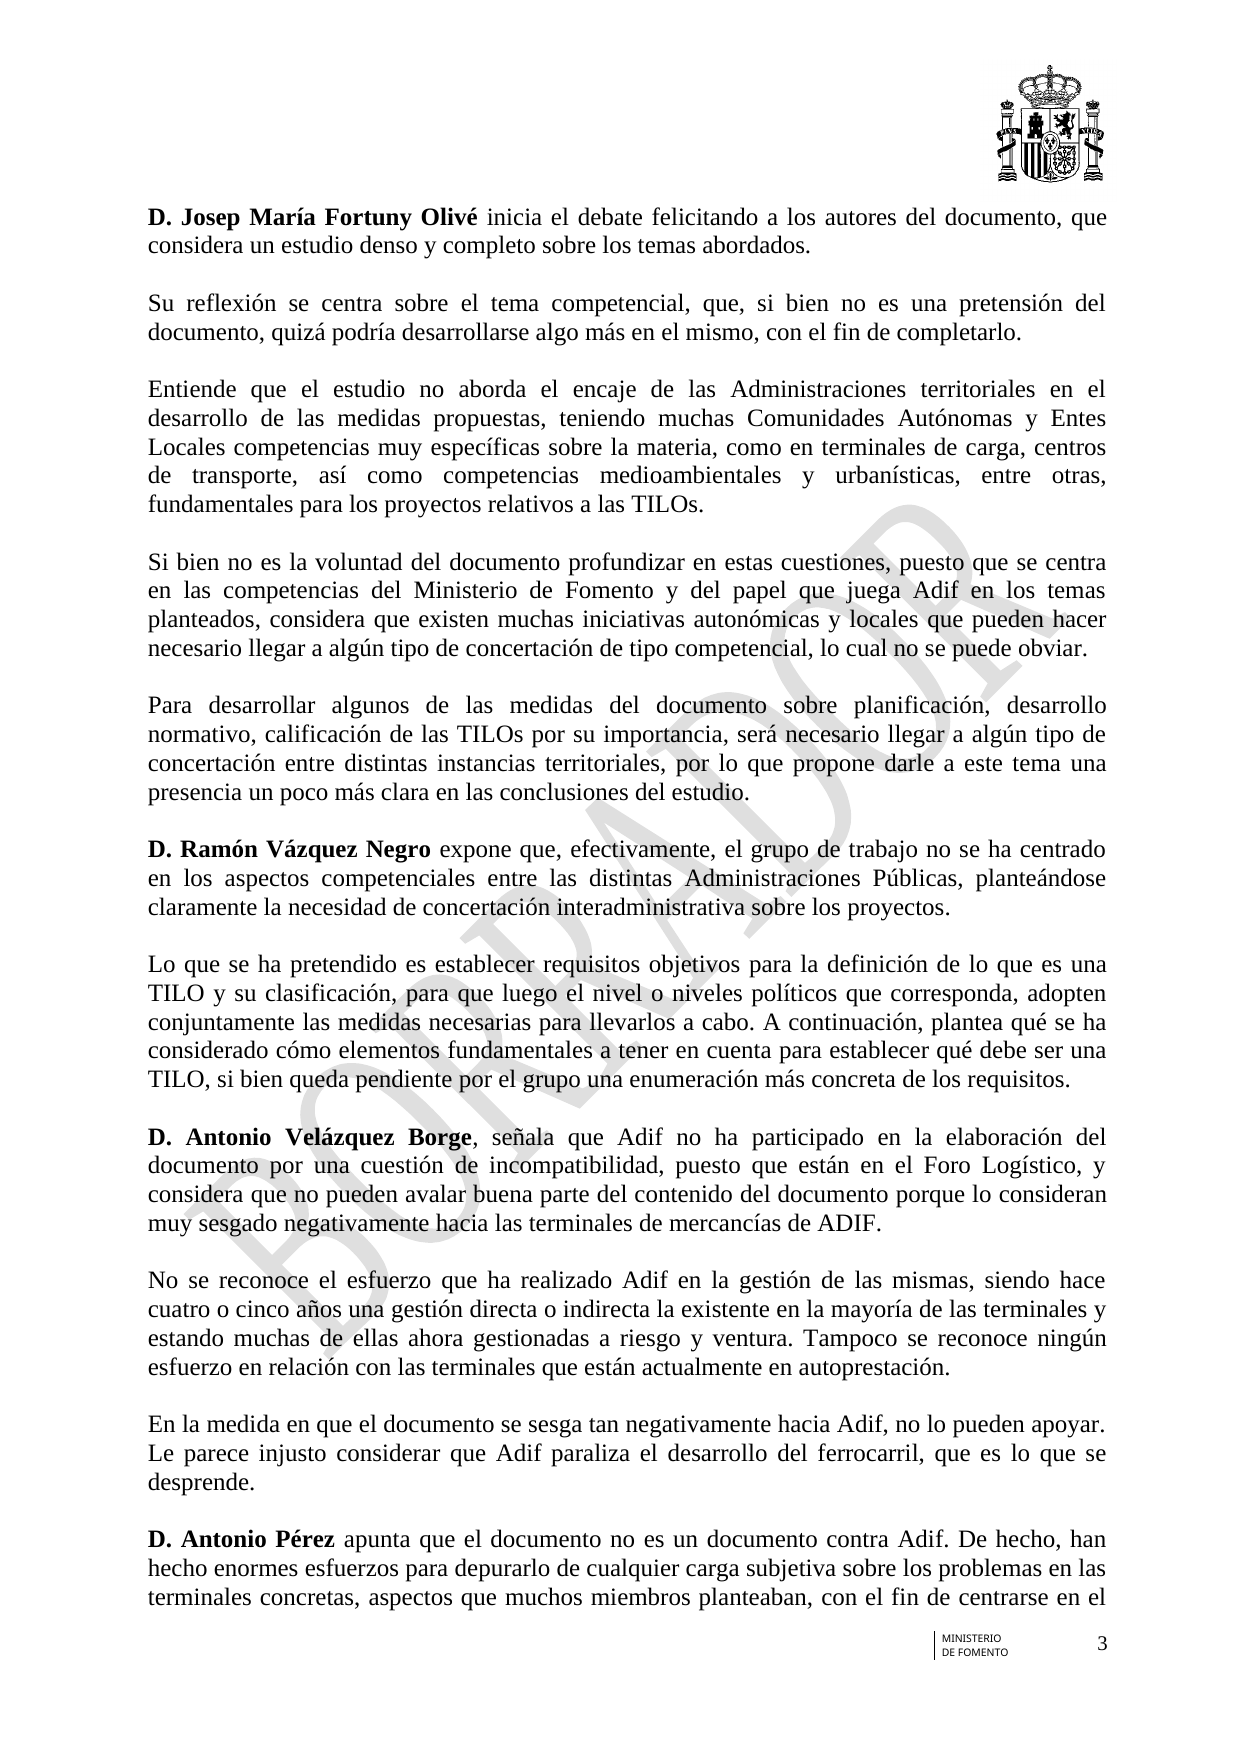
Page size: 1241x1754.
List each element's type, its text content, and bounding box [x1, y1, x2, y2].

text Lo que se ha pretendido es establecer requisitos objetivos para la definición de lo que es una TILO y su clasificación, para que luego el nivel o niveles políticos que corresponda, adopten conjuntamente las medidas necesarias para llevarlos a cabo. A continuación, plantea qué se ha considerado cómo elementos fundamentales a tener en cuenta para establecer qué debe ser una TILO, si bien queda pendiente por el grupo una enumeración más concreta de los requisitos. [148, 949, 1107, 1093]
text Para desarrollar algunos de las medidas del documento sobre planificación, desarrollo normativo, calificación de las TILOs por su importancia, será necesario llegar a algún tipo de concertación entre distintas instancias territoriales, por lo que propone darle a este tema una presencia un poco más clara en las conclusiones del estudio. [148, 690, 1107, 805]
text En la medida en que el documento se sesga tan negativamente hacia Adif, no lo pueden apoyar. Le parece injusto considerar que Adif paraliza el desarrollo del ferrocarril, que es lo que se desprende. [148, 1409, 1107, 1495]
text Su reflexión se centra sobre el tema competencial, que, si bien no es una pretensión del documento, quizá podría desarrollarse algo más en el mismo, con el fin de completarlo. [148, 288, 1107, 345]
text Si bien no es la voluntad del documento profundizar en estas cuestiones, puesto que se centra en las competencias del Ministerio de Fomento y del papel que juega Adif en los temas planteados, considera que existen muchas iniciativas autonómicas y locales que pueden hacer necesario llegar a algún tipo de concertación de tipo competencial, lo cual no se puede obviar. [148, 547, 1107, 662]
text No se reconoce el esfuerzo que ha realizado Adif en la gestión de las mismas, siendo hace cuatro o cinco años una gestión directa o indirecta la existente en la mayoría de las terminales y estando muchas de ellas ahora gestionadas a riesgo y ventura. Tampoco se reconoce ningún esfuerzo en relación con las terminales que están actualmente en autoprestación. [148, 1265, 1107, 1380]
text D. Josep María Fortuny Olivé inicia el debate felicitando a los autores del documento, que considera un estudio denso y completo sobre los temas abordados. [148, 202, 1107, 259]
text Entiende que el estudio no aborda el encaje de las Administraciones territoriales en el desarrollo de las medidas propuestas, teniendo muchas Comunidades Autónomas y Entes Locales competencias muy específicas sobre la materia, como en terminales de carga, centros de transporte, así como competencias medioambientales y urbanísticas, entre otras, fundamentales para los proyectos relativos a las TILOs. [148, 374, 1107, 518]
text D. Antonio Velázquez Borge, señala que Adif no ha participado en la elaboración del documento por una cuestión de incompatibilidad, puesto que están en el Foro Logístico, y considera que no pueden avalar buena parte del contenido del documento porque lo consideran muy sesgado negativamente hacia las terminales de mercancías de ADIF. [148, 1122, 1107, 1237]
picture [979, 59, 1117, 202]
text D. Ramón Vázquez Negro expone que, efectivamente, el grupo de trabajo no se ha centrado en los aspectos competenciales entre las distintas Administraciones Públicas, planteándose claramente la necesidad de concertación interadministrativa sobre los proyectos. [148, 834, 1107, 920]
